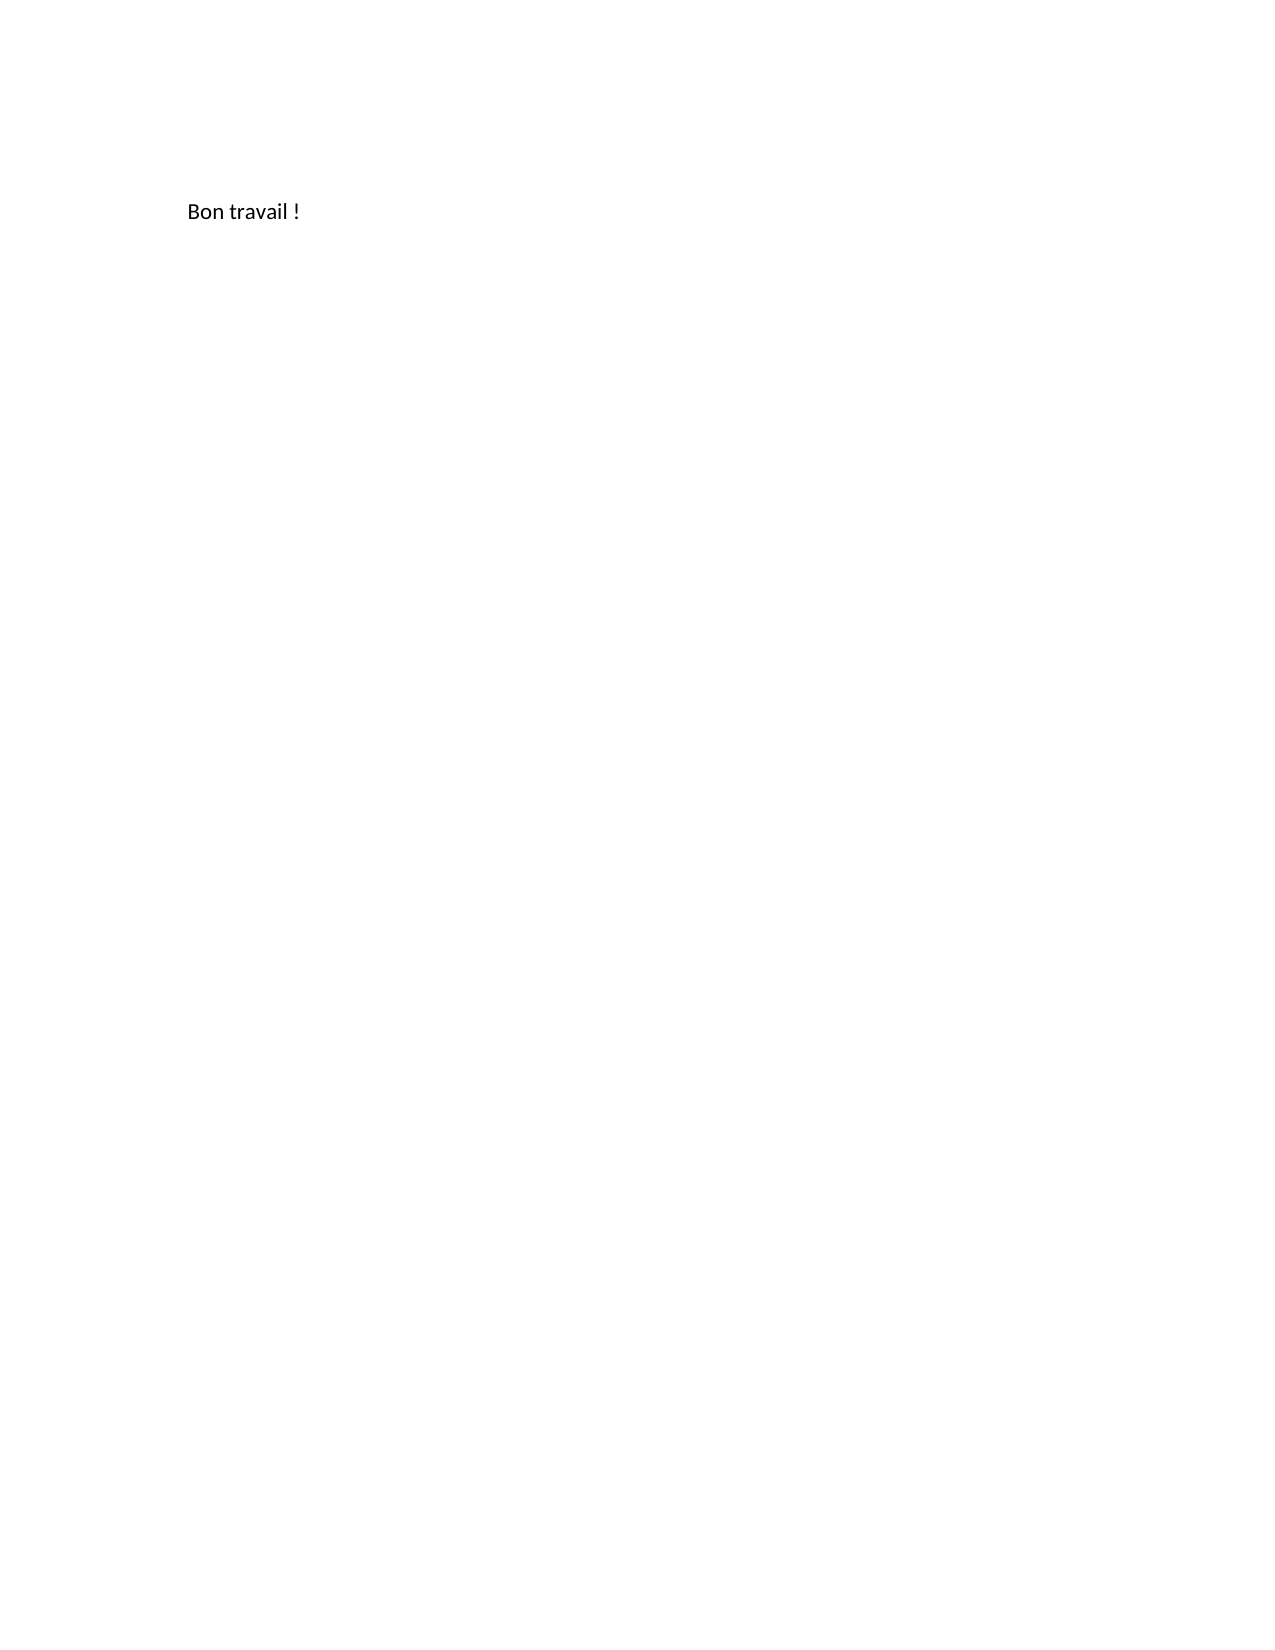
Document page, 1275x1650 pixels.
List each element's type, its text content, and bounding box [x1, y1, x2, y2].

text Bon travail ! [187, 197, 1087, 225]
